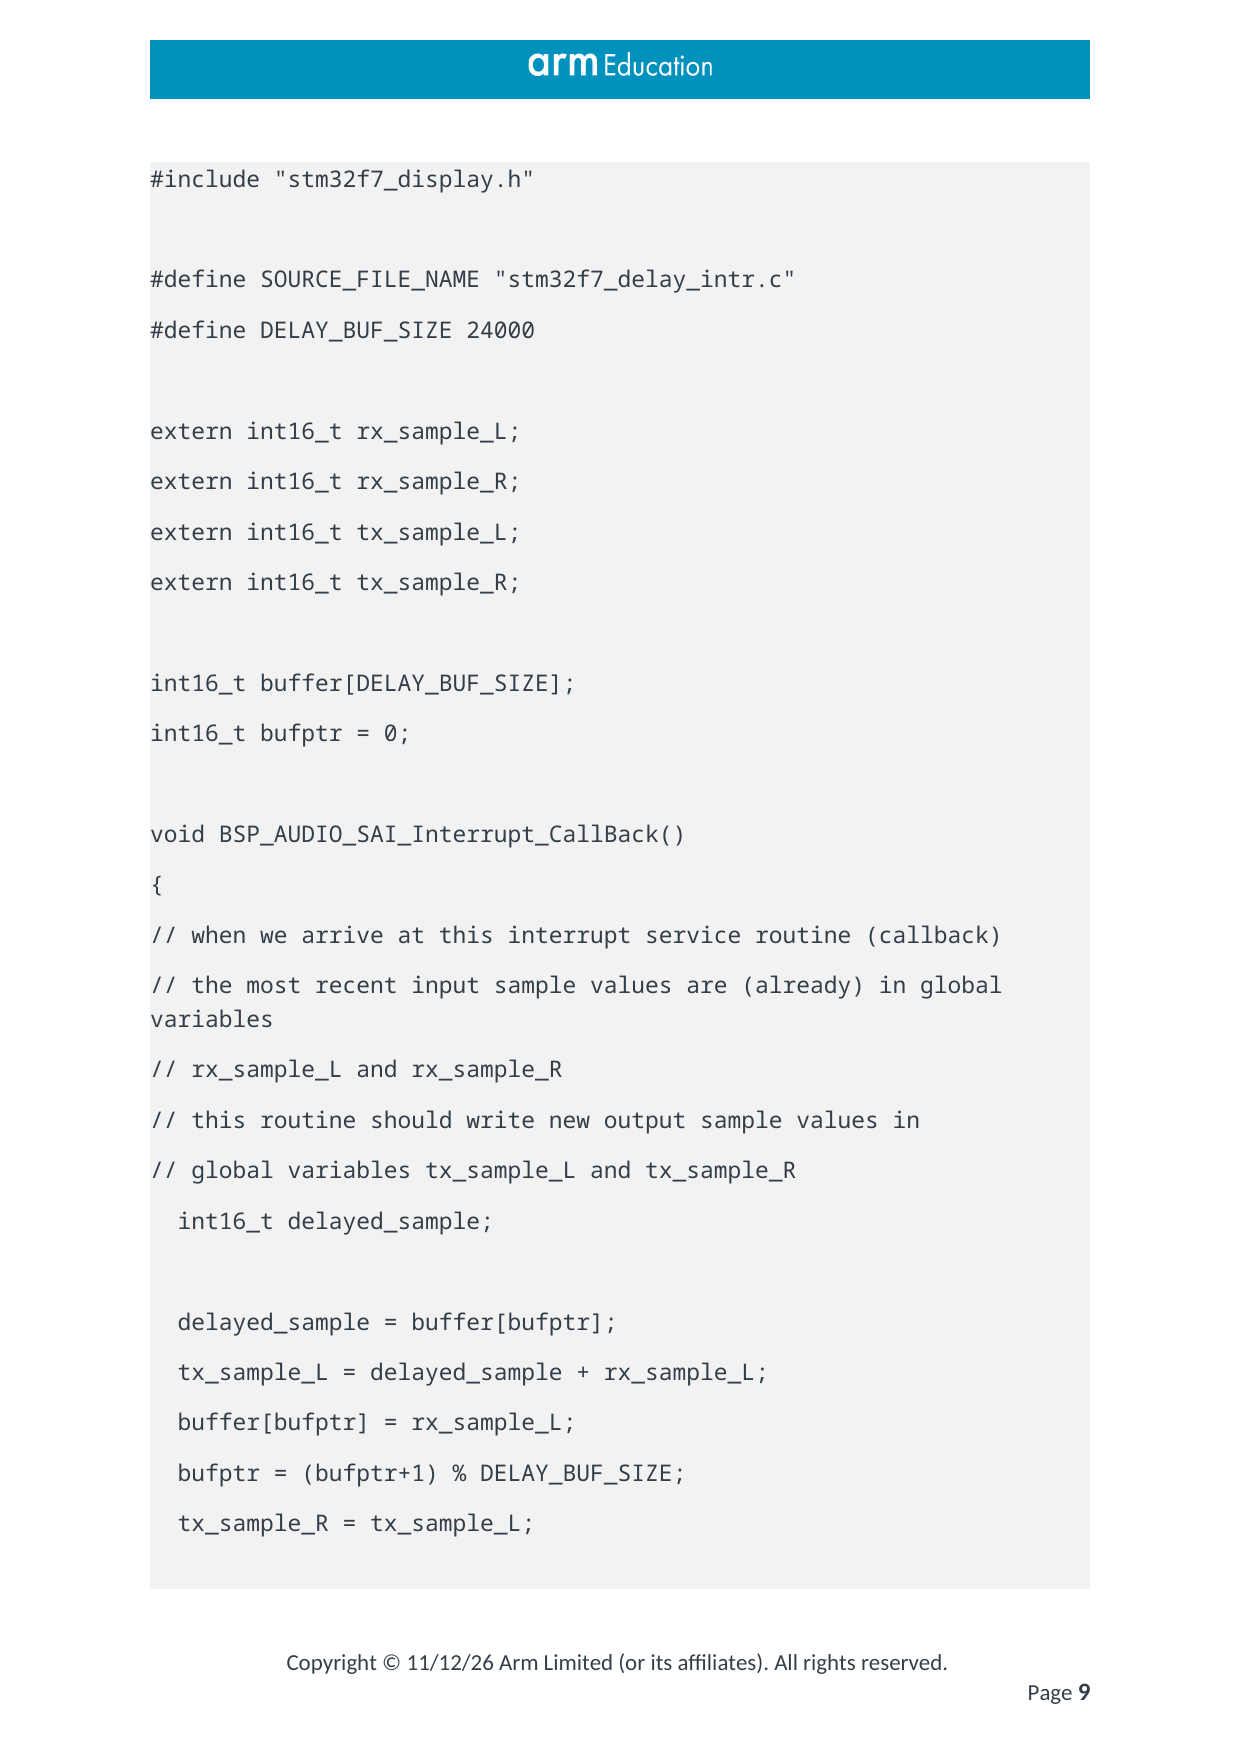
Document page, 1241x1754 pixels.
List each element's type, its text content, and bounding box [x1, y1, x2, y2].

text int16_t buffer[DELAY_BUF_SIZE]; [150, 667, 1090, 698]
text int16_t bufptr = 0; [150, 717, 1090, 748]
text // this routine should write new output sample values in [150, 1104, 1090, 1135]
text #include "stm32f7_display.h" [150, 162, 1090, 194]
picture [675, 58, 679, 75]
text #define SOURCE_FILE_NAME "stm32f7_delay_intr.c" [150, 263, 1090, 294]
picture [606, 55, 615, 75]
text int16_t delayed_sample; [150, 1204, 1090, 1236]
picture [570, 54, 597, 75]
text void BSP_AUDIO_SAI_Interrupt_CallBack() [150, 818, 1090, 849]
text // global variables tx_sample_L and tx_sample_R [150, 1154, 1090, 1185]
text // the most recent input sample values are (already) in global variables [150, 969, 1090, 1034]
text extern int16_t tx_sample_L; [150, 515, 1090, 547]
text // when we arrive at this interrupt service routine (callback) [150, 919, 1090, 950]
picture [554, 54, 566, 75]
text extern int16_t rx_sample_R; [150, 465, 1090, 496]
text extern int16_t rx_sample_L; [150, 414, 1090, 446]
text tx_sample_L = delayed_sample + rx_sample_L; [150, 1356, 1090, 1387]
text #define DELAY_BUF_SIZE 24000 [150, 314, 1090, 345]
text tx_sample_R = tx_sample_L; [150, 1507, 1090, 1538]
text // rx_sample_L and rx_sample_R [150, 1053, 1090, 1084]
text bufptr = (bufptr+1) % DELAY_BUF_SIZE; [150, 1457, 1090, 1488]
text { [150, 868, 1090, 899]
text extern int16_t tx_sample_R; [150, 566, 1090, 597]
picture [529, 54, 548, 75]
text buffer[bufptr] = rx_sample_L; [150, 1406, 1090, 1437]
text delayed_sample = buffer[bufptr]; [150, 1305, 1090, 1337]
